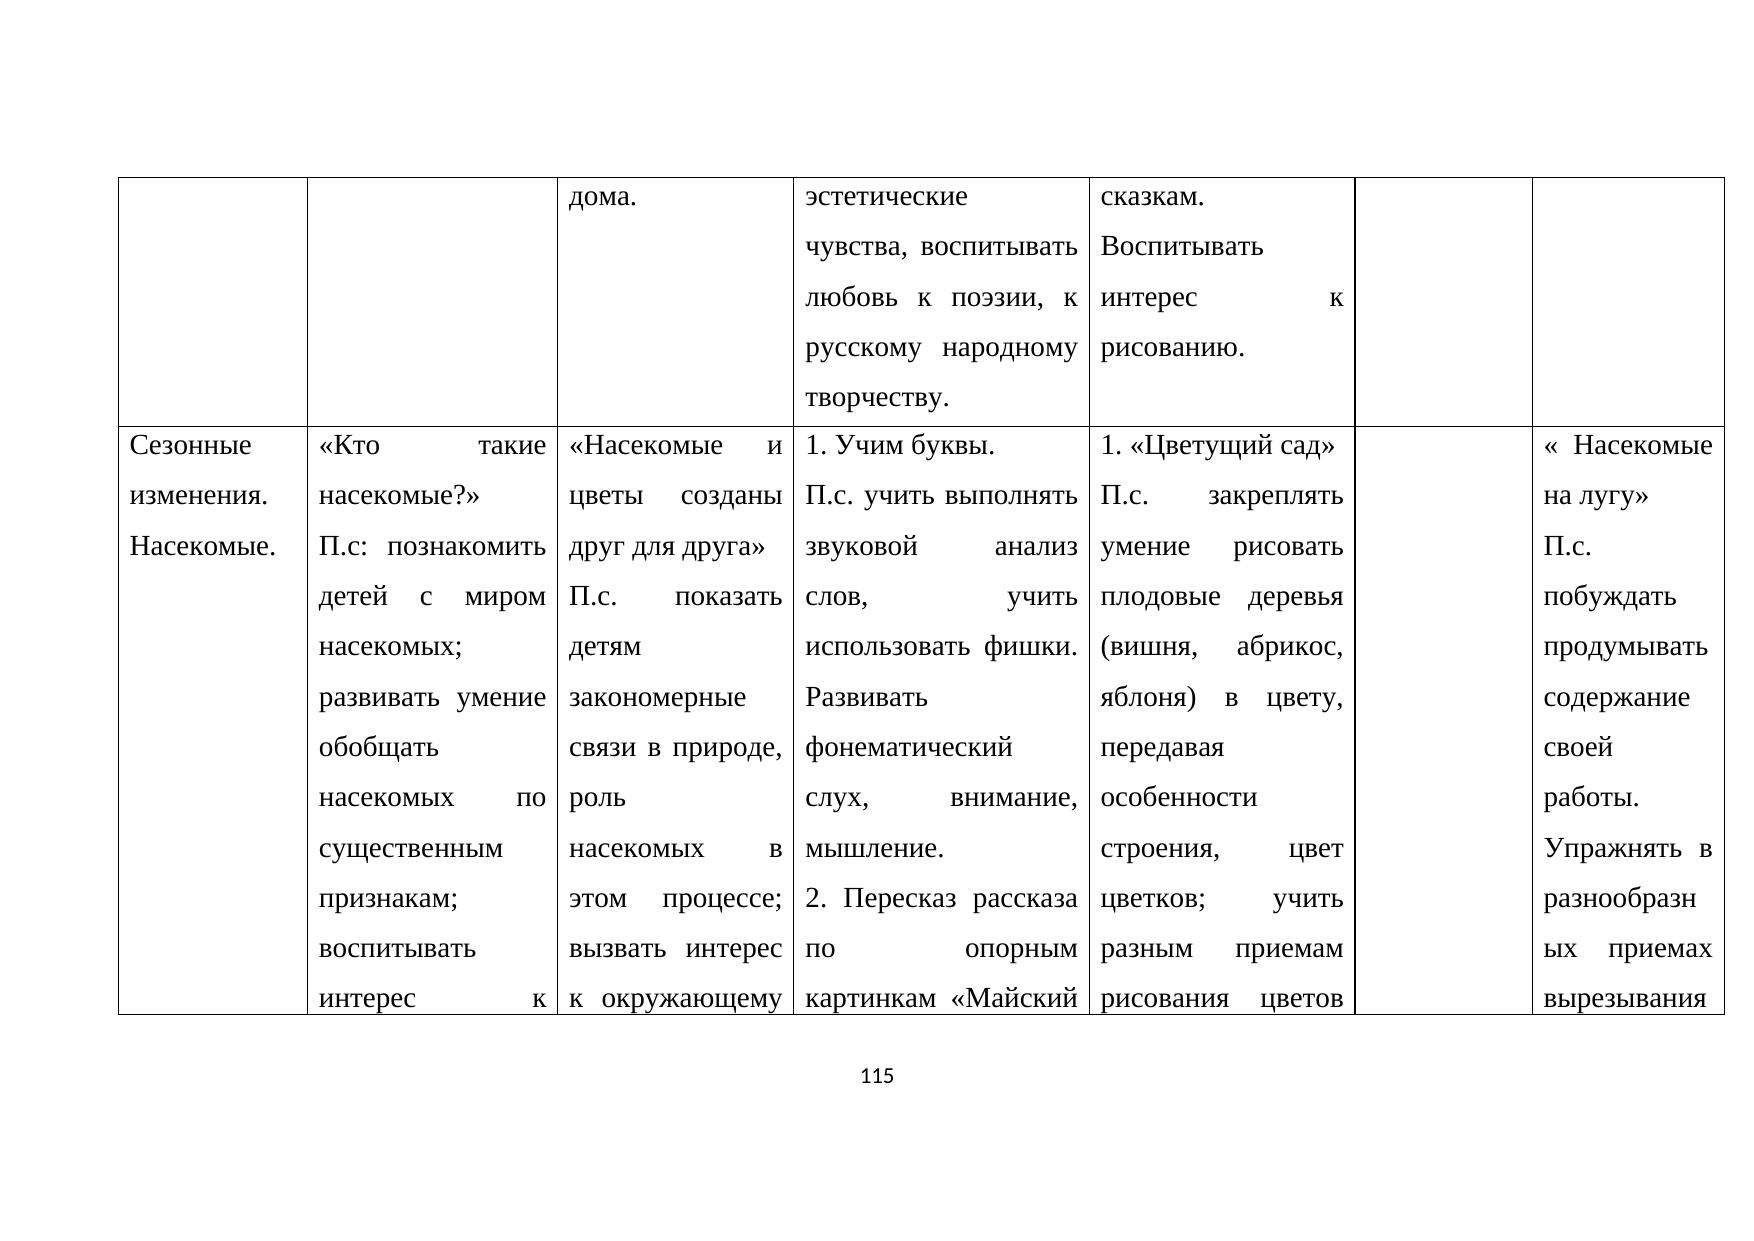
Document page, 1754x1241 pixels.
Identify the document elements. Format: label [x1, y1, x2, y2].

table_cell [1533, 427, 1724, 1014]
table_cell [794, 427, 1089, 1014]
table_cell [119, 178, 307, 426]
table_cell [308, 178, 557, 426]
table_cell [1090, 427, 1354, 1014]
table_cell [1090, 178, 1354, 426]
table_cell [558, 427, 793, 1014]
table_cell [558, 178, 793, 426]
table_cell [1356, 178, 1532, 426]
table_cell [1356, 427, 1532, 1014]
table_cell [119, 427, 307, 1014]
table_cell [794, 178, 1089, 426]
table_cell [1533, 178, 1724, 426]
table_cell [308, 427, 557, 1014]
